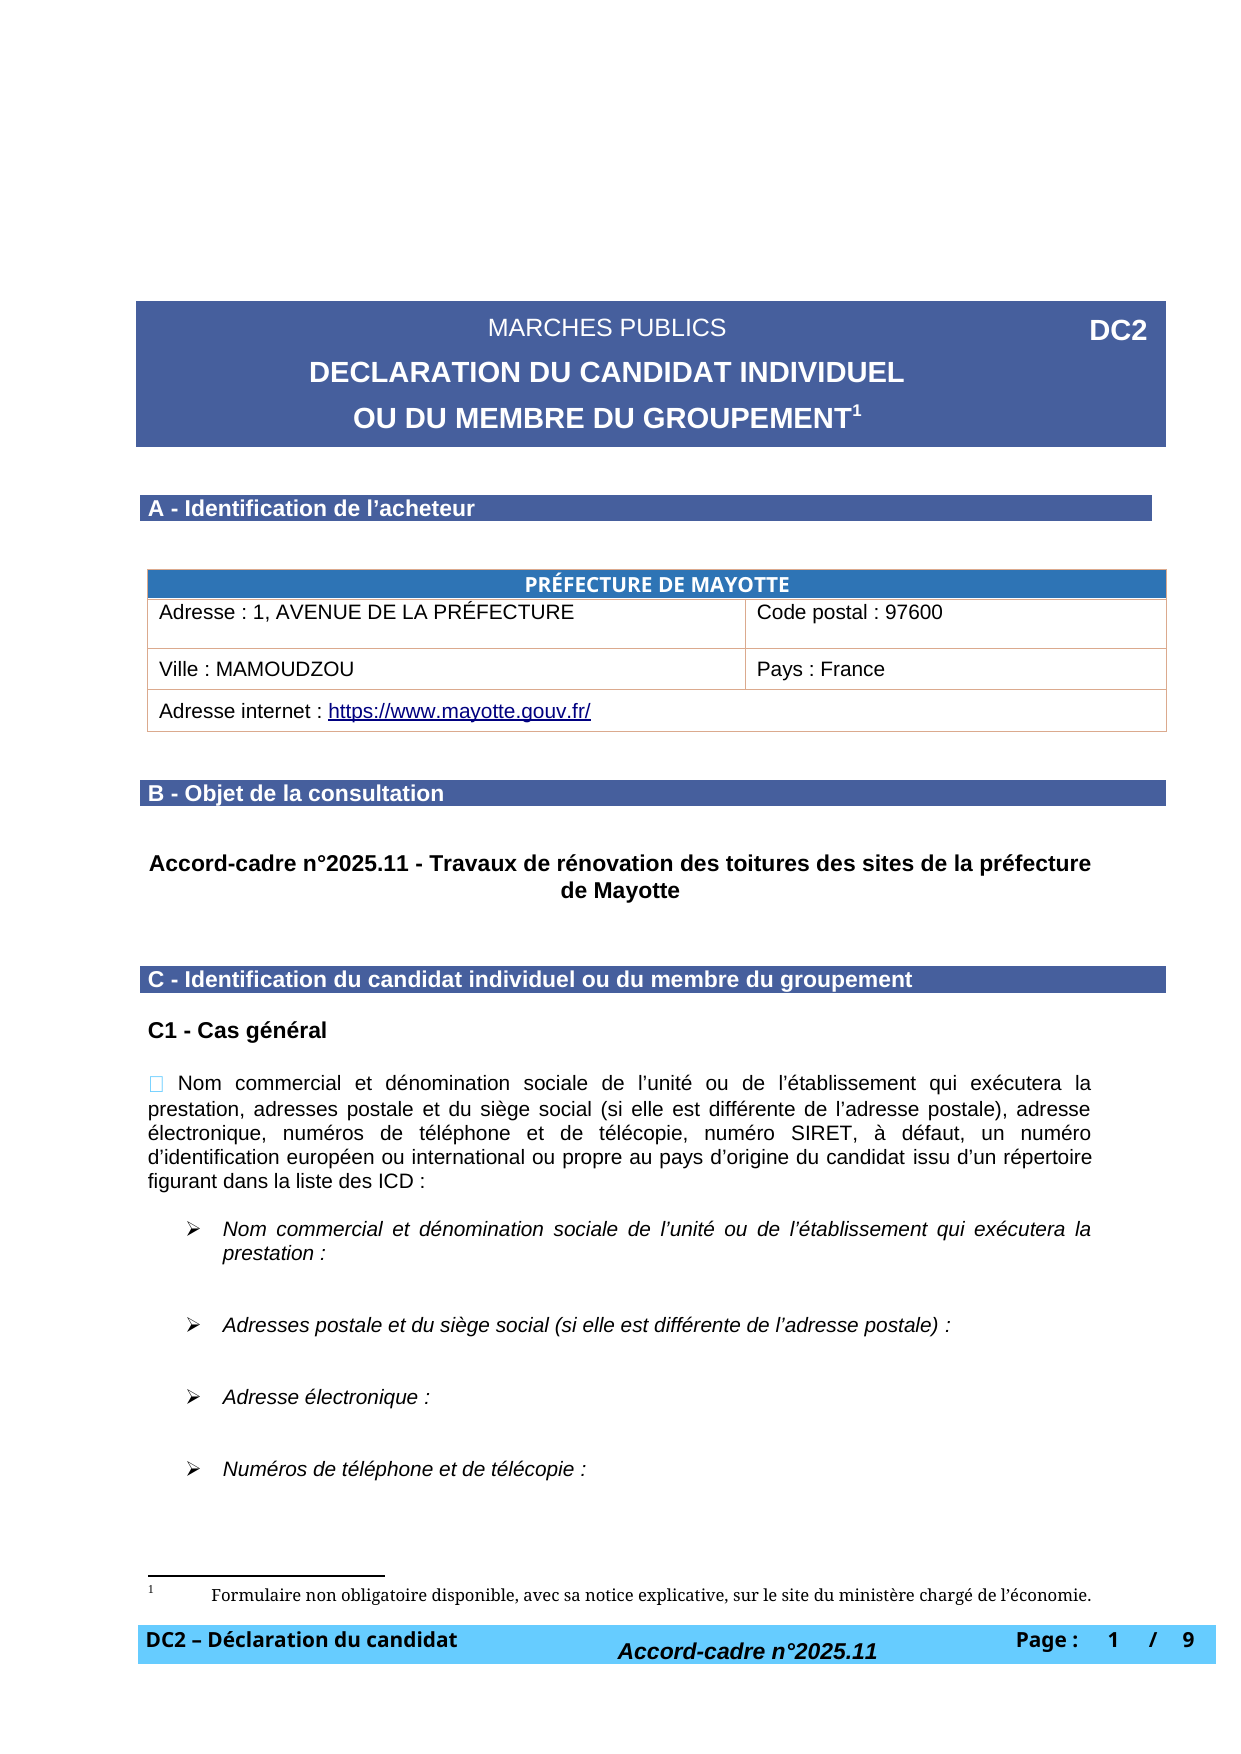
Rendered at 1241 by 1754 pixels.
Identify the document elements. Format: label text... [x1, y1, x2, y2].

table_header DC2 [1078, 301, 1166, 447]
text Accord-cadre n°2025.11 - Travaux de rénovation des toitures des sites de la préfecture de Mayotte [148, 850, 1093, 903]
table_header PRÉFECTURE DE MAYOTTE [148, 570, 1166, 598]
table_header C - Identification du candidat individuel ou du membre du groupement [140, 966, 1166, 993]
table_cell Ville : MAMOUDZOU [148, 649, 745, 689]
subtitle C1 - Cas général [148, 1017, 1093, 1043]
subtitle  Nom commercial et dénomination sociale de l’unité ou de l’établissement qui exécutera la prestation, adresses postale et du siège social (si elle est différente de l’adresse postale), adresse électronique, numéros de téléphone et de télécopie, numéro SIRET, à défaut, un numéro d’identification européen ou international ou propre au pays d’origine du candidat issu d’un répertoire figurant dans la liste des ICD : [148, 1069, 1093, 1193]
table_cell Adresse internet : https://www.mayotte.gouv.fr/ [148, 690, 1166, 731]
table_cell Pays : France [746, 649, 1166, 689]
table_header A - Identification de l’acheteur [140, 495, 1152, 521]
table_header B - Objet de la consultation [140, 780, 1166, 806]
subtitle Numéros de téléphone et de télécopie : [185, 1457, 1093, 1481]
table_cell Adresse : 1, AVENUE DE LA PRÉFECTURE [148, 600, 745, 647]
table_header MARCHES PUBLICS DECLARATION DU candidat INDIVIDUEL OU DU MEMBRE DU GROUPEMENT [136, 301, 1078, 447]
subtitle Adresses postale et du siège social (si elle est différente de l’adresse postale) : [185, 1313, 1093, 1337]
table_cell Code postal : 97600 [746, 600, 1166, 647]
subtitle Nom commercial et dénomination sociale de l’unité ou de l’établissement qui exécutera la prestation : [185, 1217, 1093, 1265]
subtitle Adresse électronique : [185, 1385, 1093, 1409]
